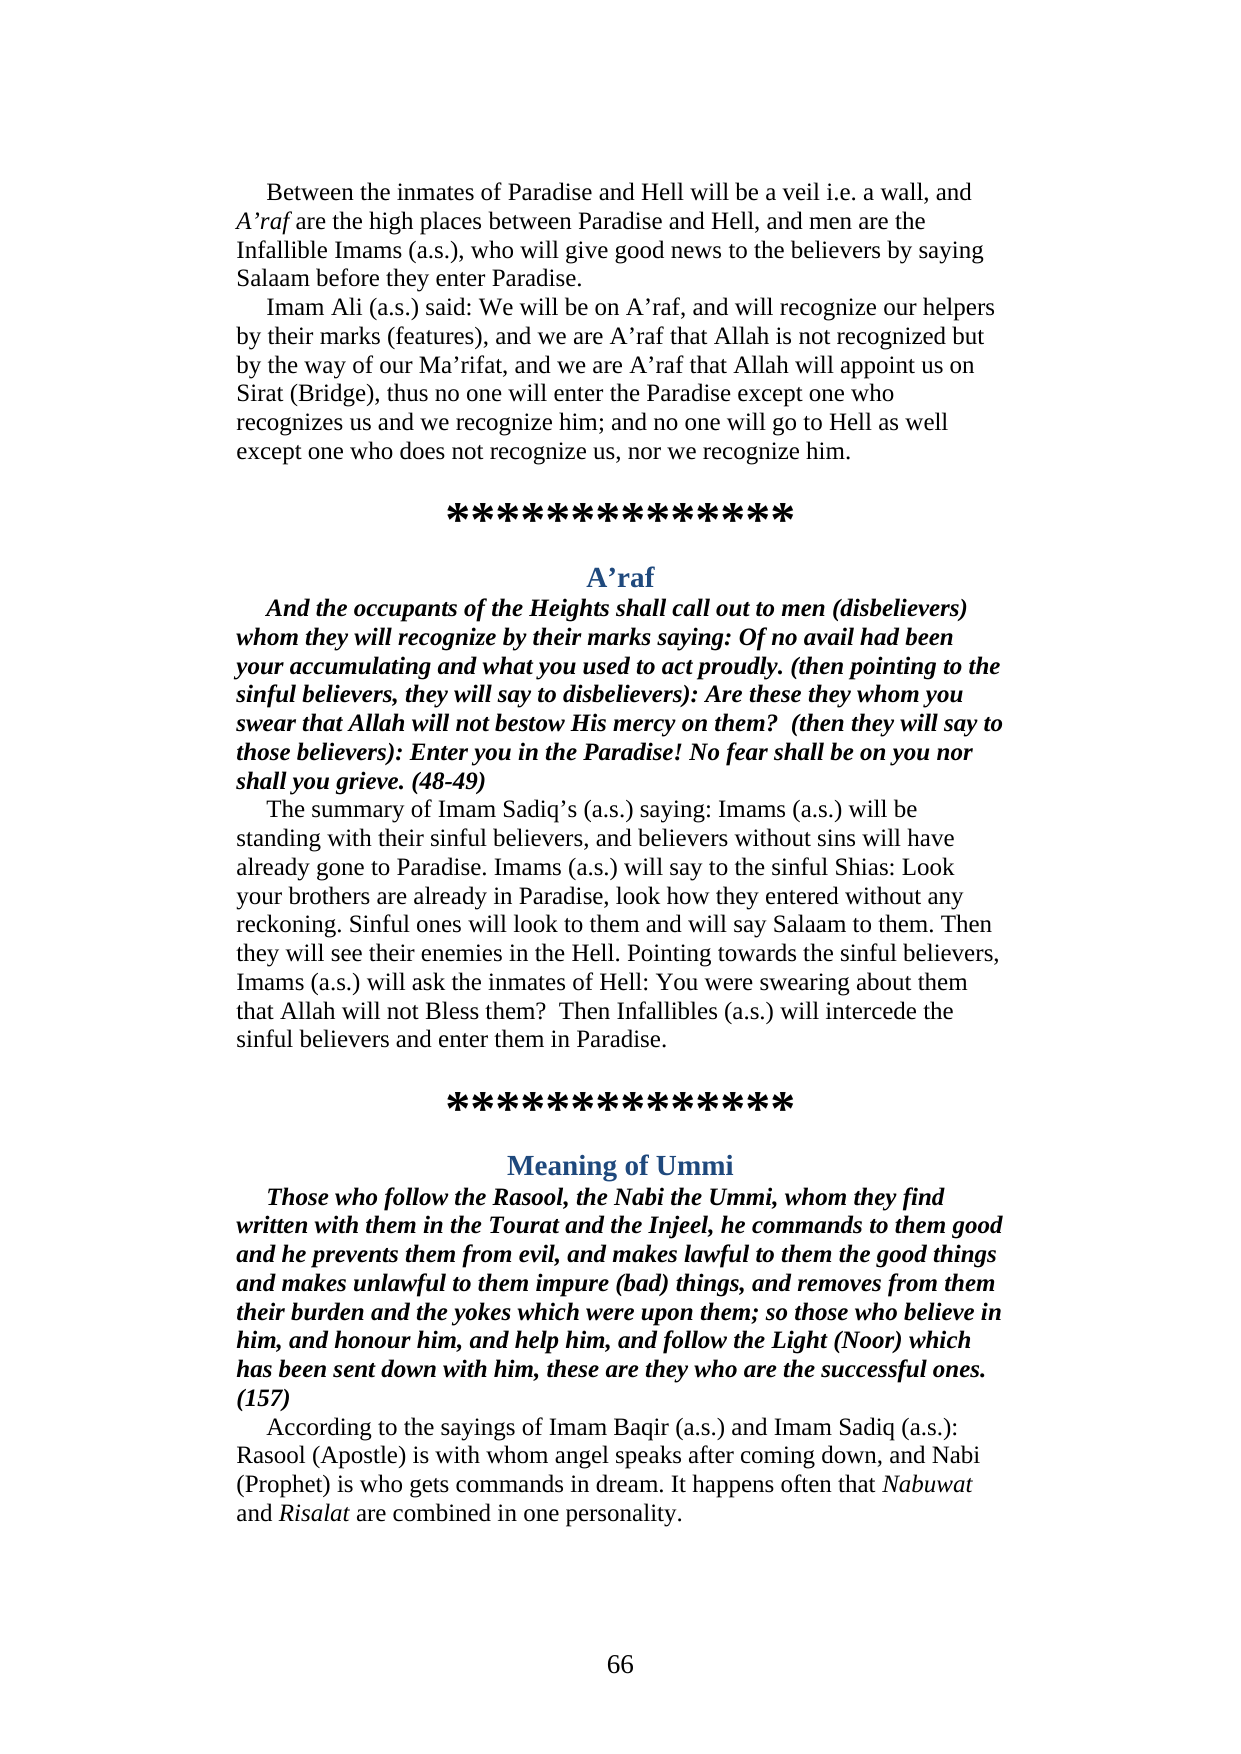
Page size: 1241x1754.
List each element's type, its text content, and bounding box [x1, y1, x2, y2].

text Between the inmates of Paradise and Hell will be a veil i.e. a wall, and A’raf are the high places between Paradise and Hell, and men are the Infallible Imams (a.s.), who will give good news to the believers by saying Salaam before they enter . [236, 177, 1004, 292]
text ************** [236, 490, 1004, 547]
text ************** [236, 1078, 1004, 1136]
text According to the sayings of Imam Baqir (a.s.) and Imam Sadiq (a.s.): Rasool (Apostle) is with whom angel speaks after coming down, and Nabi (Prophet) is who gets commands in dream. It happens often that Nabuwat and Risalat are combined in one personality. [236, 1412, 1004, 1527]
subtitle Meaning of Ummi [236, 1148, 1004, 1182]
text The summary of Imam Sadiq’s (a.s.) saying: Imams (a.s.) will be standing with their sinful believers, and believers without sins will have already gone to . Imams (a.s.) will say to the sinful Shias: Look your brothers are already in , look how they entered without any reckoning. Sinful ones will look to them and will say Salaam to them. Then they will see their enemies in the Hell. Pointing towards the sinful believers, Imams (a.s.) will ask the inmates of Hell: You were swearing about them that Allah will not Bless them? Then Infallibles (a.s.) will intercede the sinful believers and enter them in . [236, 794, 1004, 1053]
text Imam Ali (a.s.) said: We will be on A’raf, and will recognize our helpers by their marks (features), and we are A’raf that Allah is not recognized but by the way of our Ma’rifat, and we are A’raf that Allah will appoint us on Sirat (Bridge), thus no one will enter the Paradise except one who recognizes us and we recognize him; and no one will go to Hell as well except one who does not recognize us, nor we recognize him. [236, 292, 1004, 465]
subtitle A’raf [236, 560, 1004, 593]
text Those who follow the Rasool, the Nabi the Ummi, whom they find written with them in the Tourat and the Injeel, he commands to them good and he prevents them from evil, and makes lawful to them the good things and makes unlawful to them impure (bad) things, and removes from them their burden and the yokes which were upon them; so those who believe in him, and honour him, and help him, and follow the Light (Noor) which has been sent down with him, these are they who are the successful ones. (157) [236, 1182, 1004, 1412]
text And the occupants of the Heights shall call out to men (disbelievers) whom they will recognize by their marks saying: Of no avail had been your accumulating and what you used to act proudly. (then pointing to the sinful believers, they will say to disbelievers): Are these they whom you swear that Allah will not bestow His mercy on them? (then they will say to those believers): Enter you in the ! No fear shall be on you nor shall you grieve. (48-49) [236, 593, 1004, 794]
